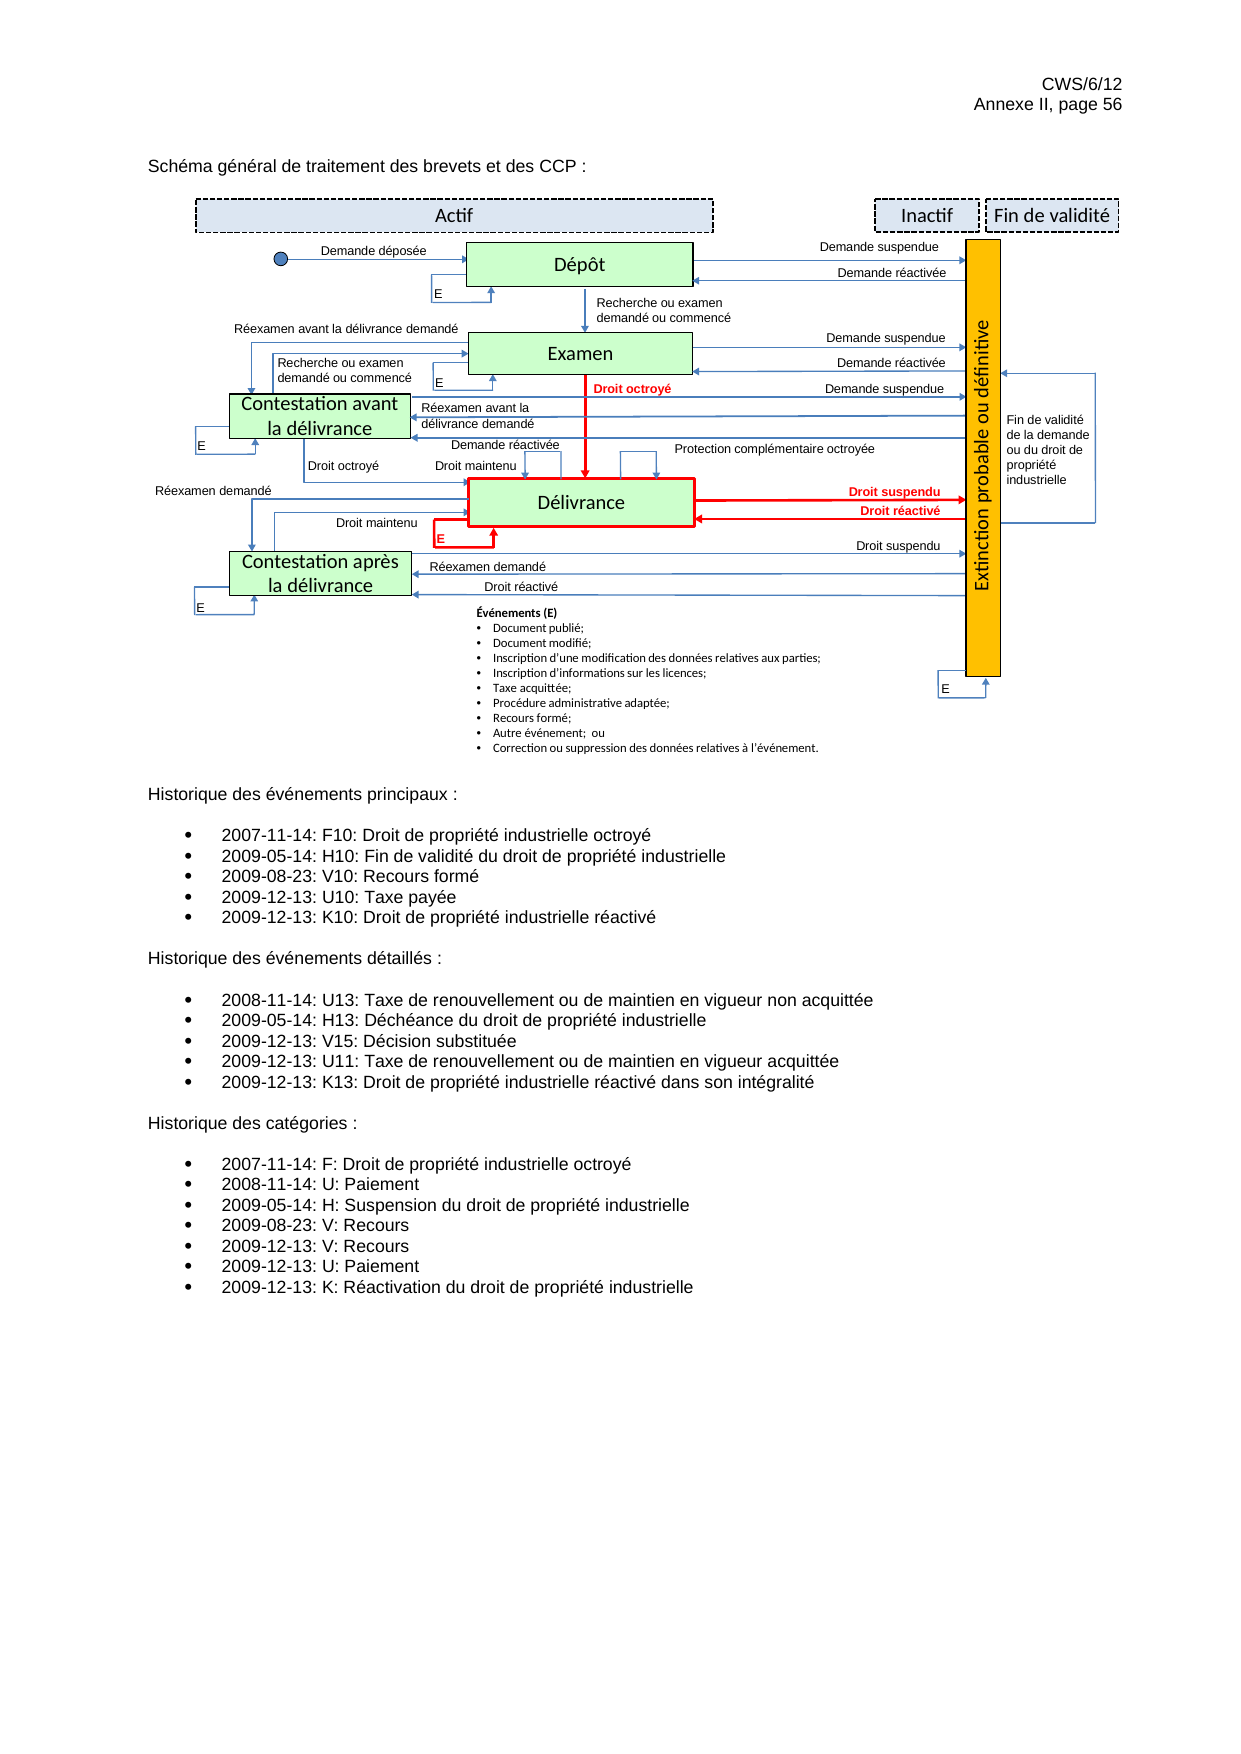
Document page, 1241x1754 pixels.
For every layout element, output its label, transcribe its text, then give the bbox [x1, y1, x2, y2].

list 2008-11-14: U: Paiement [185, 1174, 1122, 1195]
list 2009-12-13: U10: Taxe payée [185, 887, 1122, 907]
list 2009-12-13: V: Recours [185, 1236, 1122, 1256]
text Historique des événements principaux : [148, 784, 1122, 804]
list 2009-05-14: H13: Déchéance du droit de propriété industrielle [185, 1010, 1122, 1030]
list 2009-08-23: V10: Recours formé [185, 866, 1122, 887]
list 2007-11-14: F: Droit de propriété industrielle octroyé [185, 1154, 1122, 1174]
list 2009-05-14: H: Suspension du droit de propriété industrielle [185, 1195, 1122, 1215]
list 2009-12-13: K10: Droit de propriété industrielle réactivé [185, 907, 1122, 928]
text Historique des événements détaillés : [148, 948, 1122, 968]
list 2009-12-13: K: Réactivation du droit de propriété industrielle [185, 1277, 1122, 1297]
text Schéma général de traitement des brevets et des CCP : [148, 155, 1122, 176]
list 2009-05-14: H10: Fin de validité du droit de propriété industrielle [185, 846, 1122, 866]
list 2009-12-13: U11: Taxe de renouvellement ou de maintien en vigueur acquittée [185, 1051, 1122, 1071]
list 2009-12-13: V15: Décision substituée [185, 1030, 1122, 1051]
list 2009-08-23: V: Recours [185, 1215, 1122, 1236]
list 2009-12-13: K13: Droit de propriété industrielle réactivé dans son intégralité [185, 1071, 1122, 1092]
text Historique des catégories : [148, 1112, 1122, 1133]
list 2007-11-14: F10: Droit de propriété industrielle octroyé [185, 825, 1122, 846]
list 2009-12-13: U: Paiement [185, 1256, 1122, 1277]
list 2008-11-14: U13: Taxe de renouvellement ou de maintien en vigueur non acquittée [185, 989, 1122, 1010]
